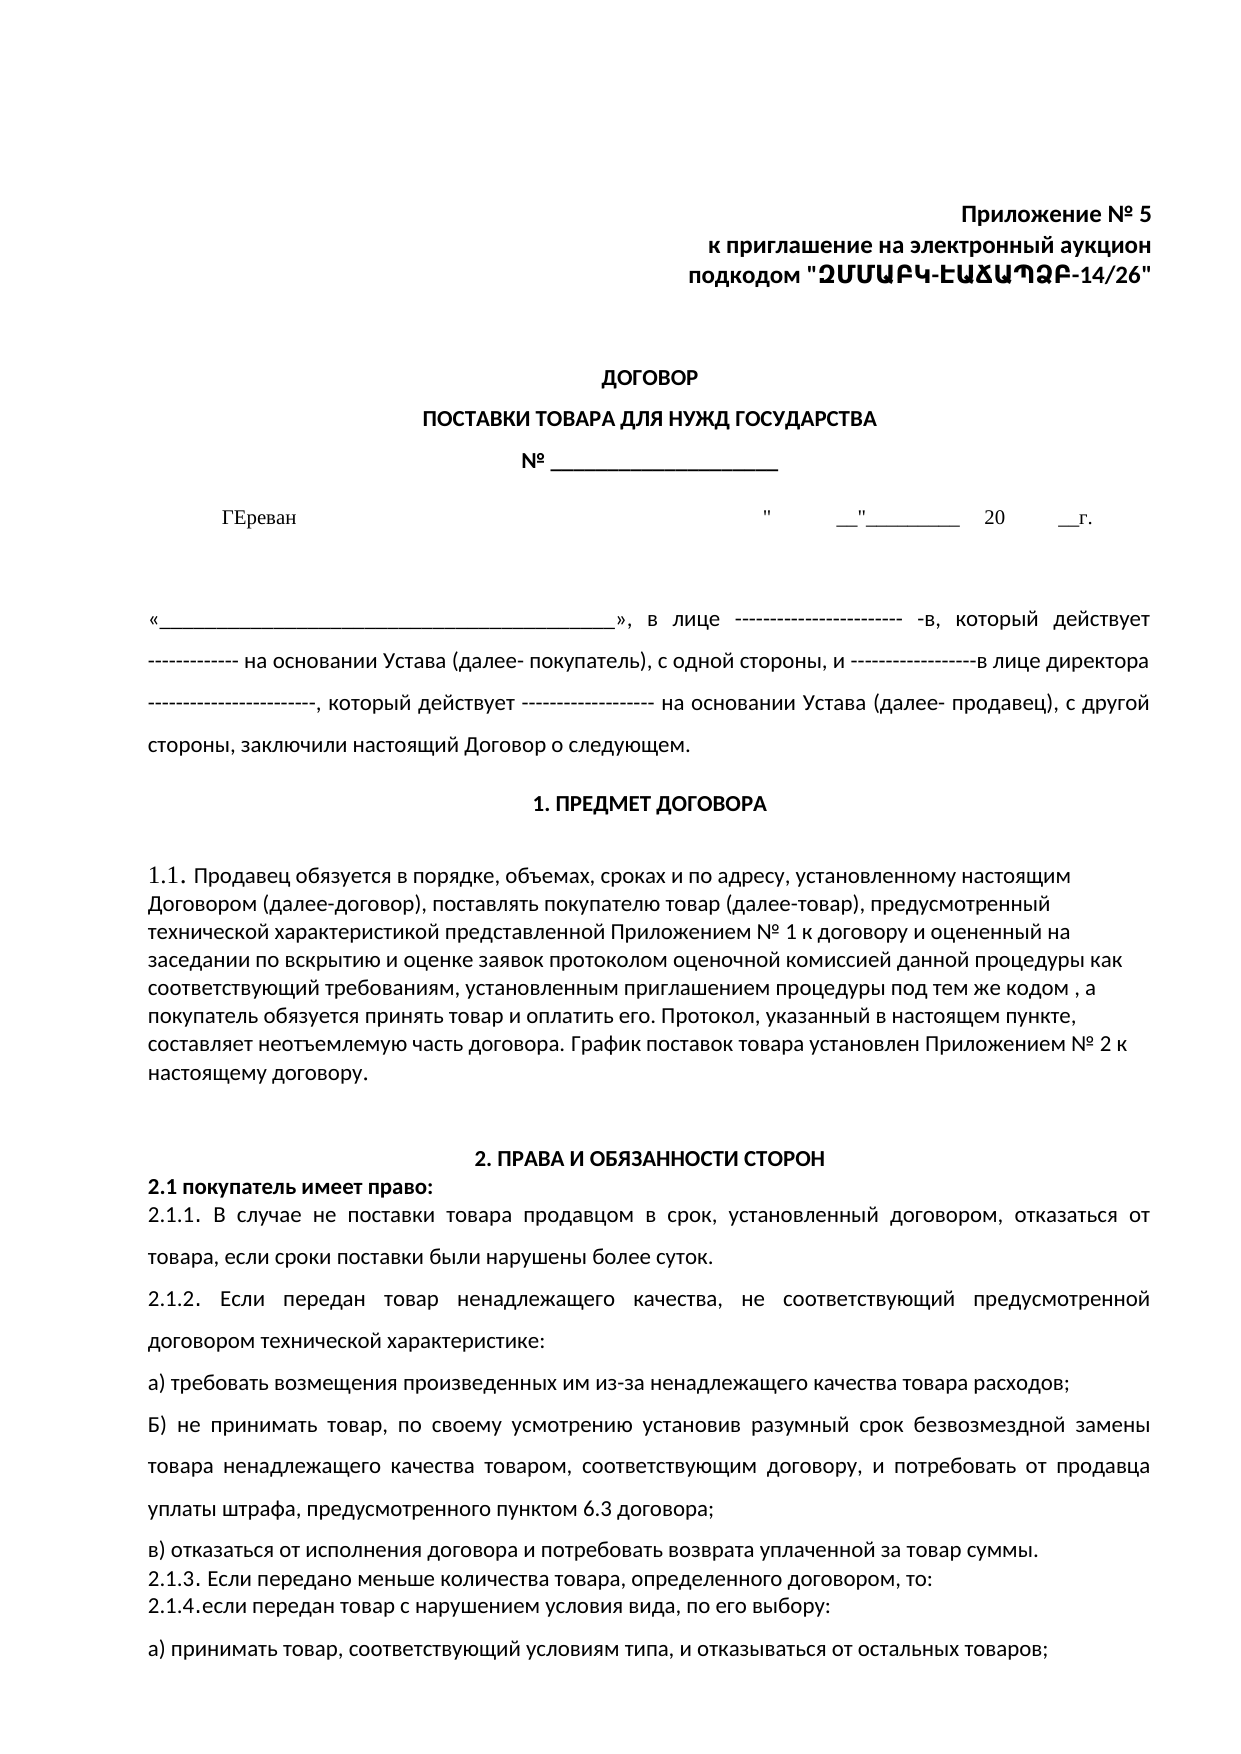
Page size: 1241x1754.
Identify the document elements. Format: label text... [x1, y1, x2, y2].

text подкодом "ԶՄՄԱԲԿ-ԷԱՃԱՊՁԲ-14/26" [177, 259, 1152, 290]
list 2.1.4․если передан товар с нарушением условия вида, по его выбору: [148, 1592, 1152, 1620]
list 2.1.1․ В случае не поставки товара продавцом в срок, установленный договором, отказаться от товара, если сроки поставки были нарушены более суток. [148, 1200, 1152, 1270]
text Приложение № 5 [148, 198, 1152, 229]
list а) принимать товар, соответствующий условиям типа, и отказываться от остальных товаров; [148, 1634, 1152, 1662]
list а) требовать возмещения произведенных им из-за ненадлежащего качества товара расходов; [148, 1368, 1152, 1396]
text в) отказаться от исполнения договора и потребовать возврата уплаченной за товар суммы. [148, 1536, 1152, 1564]
list 2. ПРАВА И ОБЯЗАННОСТИ СТОРОН [148, 1144, 1152, 1172]
text 2.1 покупатель имеет право: [148, 1172, 1152, 1200]
text ПОСТАВКИ ТОВАРА ДЛЯ НУЖД ГОСУДАРСТВА [148, 404, 1152, 433]
table_header ГЕреван [136, 505, 620, 546]
text 2.1.3․ Если передано меньше количества товара, определенного договором, то: [148, 1564, 1152, 1592]
text № ____________________ [148, 447, 1152, 474]
text «________________________________________», в лице ------------------------ -в, который действует ------------- на основании Устава (далее- покупатель), с одной стороны, и ------------------в лице директора ------------------------, который действует ------------------- на основании Устава (далее- продавец), с другой стороны, заключили настоящий Договор о следующем. [148, 604, 1152, 758]
text ДОГОВОР [148, 363, 1152, 391]
text к приглашение на электронный аукцион [177, 229, 1152, 259]
text 1.1․ Продавец обязуется в порядке, объемах, сроках и по адресу, установленному настоящим Договором (далее-договор), поставлять покупателю товар (далее-товар), предусмотренный технической характеристикой представленной Приложением № 1 к договору и оцененный на заседании по вскрытию и оценке заявок протоколом оценочной комиссией данной процедуры как соответствующий требованиям, установленным приглашением процедуры под тем же кодом , а покупатель обязуется принять товар и оплатить его. Протокол, указанный в настоящем пункте, составляет неотъемлемую часть договора. График поставок товара установлен Приложением № 2 к настоящему договору. [148, 860, 1152, 1087]
text 1. ПРЕДМЕТ ДОГОВОРА [148, 789, 1152, 817]
list Б) не принимать товар, по своему усмотрению установив разумный срок безвозмездной замены товара ненадлежащего качества товаром, соответствующим договору, и потребовать от продавца уплаты штрафа, предусмотренного пунктом 6.3 договора; [148, 1410, 1152, 1522]
list 2.1.2․ Если передан товар ненадлежащего качества, не соответствующий предусмотренной договором технической характеристике: [148, 1284, 1152, 1354]
table_header " __"_________ 20 __г. [620, 505, 1104, 546]
